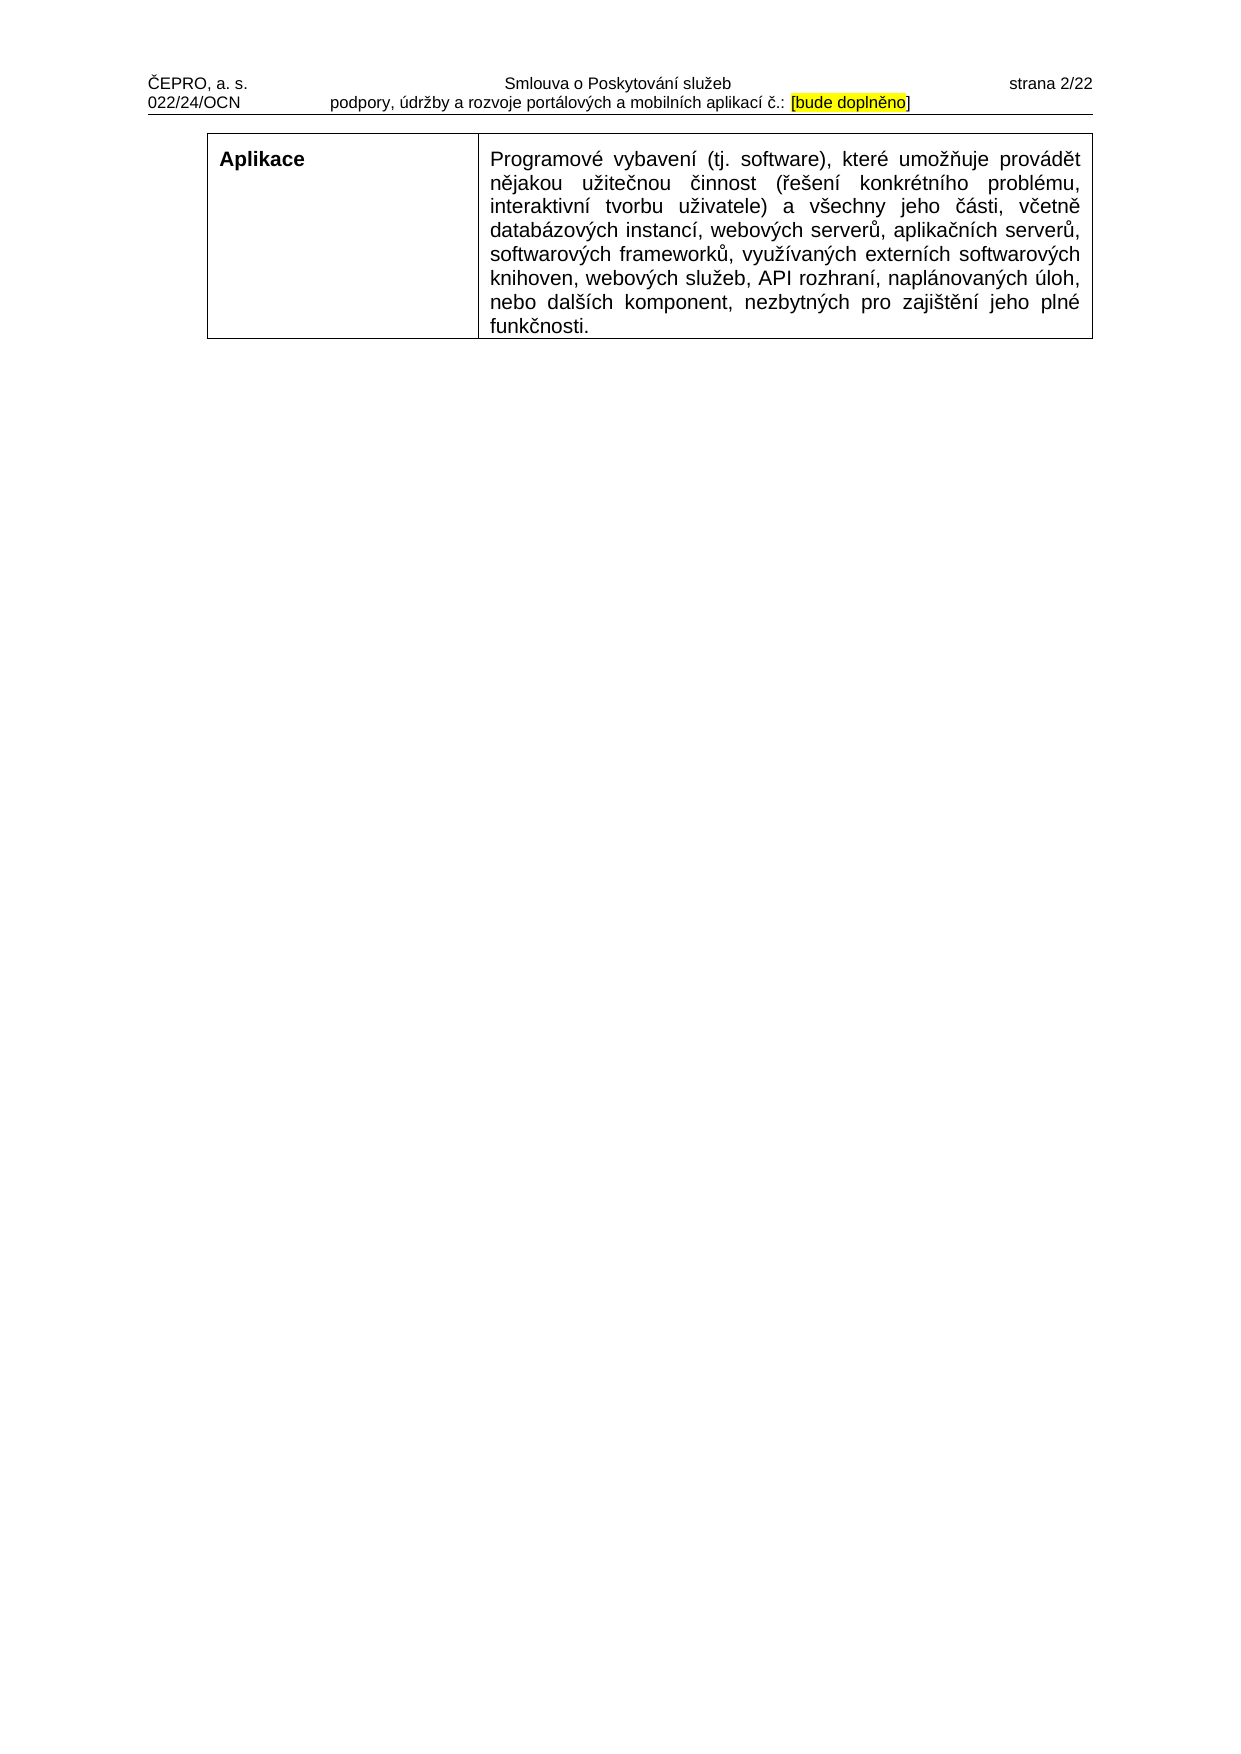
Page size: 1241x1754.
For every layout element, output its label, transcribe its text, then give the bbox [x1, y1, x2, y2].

table_header Aplikace [208, 134, 478, 338]
table_header Programové vybavení (tj. software), které umožňuje provádět nějakou užitečnou činnost (řešení konkrétního problému, interaktivní tvorbu uživatele) a všechny jeho části, včetně databázových instancí, webových serverů, aplikačních serverů, softwarových frameworků, využívaných externích softwarových knihoven, webových služeb, API rozhraní, naplánovaných úloh, nebo dalších komponent, nezbytných pro zajištění jeho plné funkčnosti. [479, 134, 1092, 338]
